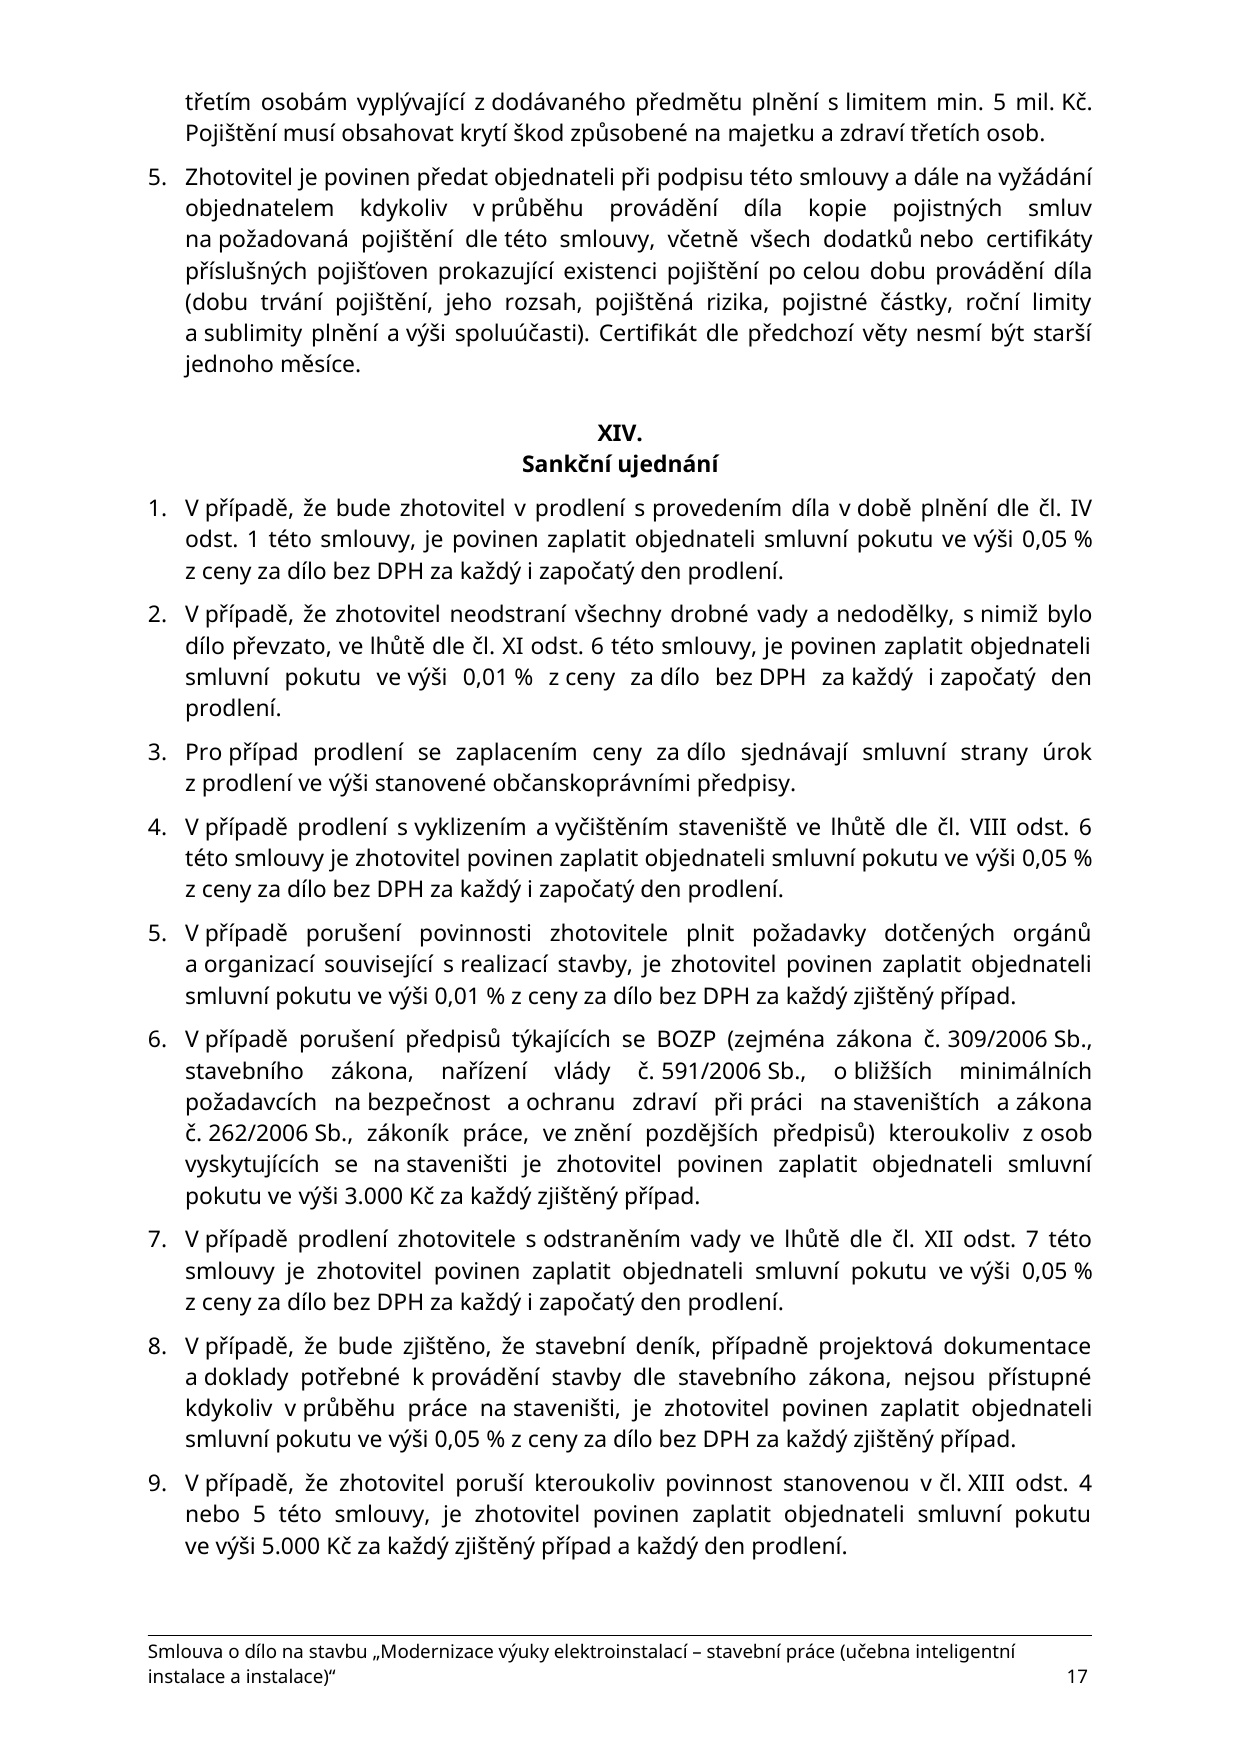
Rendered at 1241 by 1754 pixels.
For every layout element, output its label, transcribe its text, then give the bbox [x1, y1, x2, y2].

list V případě porušení povinnosti zhotovitele plnit požadavky dotčených orgánů a organizací související s realizací stavby, je zhotovitel povinen zaplatit objednateli smluvní pokutu ve výši 0,01 % z ceny za dílo bez DPH za každý zjištěný případ. [148, 917, 1092, 1011]
text XIV. Sankční ujednání [148, 417, 1092, 479]
list V případě porušení předpisů týkajících se BOZP (zejména zákona č. 309/2006 Sb., stavebního zákona, nařízení vlády č. 591/2006 Sb., o bližších minimálních požadavcích na bezpečnost a ochranu zdraví při práci na staveništích a zákona č. 262/2006 Sb., zákoník práce, ve znění pozdějších předpisů) kteroukoliv z osob vyskytujících se na staveništi je zhotovitel povinen zaplatit objednateli smluvní pokutu ve výši 3.000 Kč za každý zjištěný případ. [148, 1023, 1092, 1211]
list V případě, že bude zjištěno, že stavební deník, případně projektová dokumentace a doklady potřebné k provádění stavby dle stavebního zákona, nejsou přístupné kdykoliv v průběhu práce na staveništi, je zhotovitel povinen zaplatit objednateli smluvní pokutu ve výši 0,05 % z ceny za dílo bez DPH za každý zjištěný případ. [148, 1329, 1092, 1454]
list V případě, že zhotovitel neodstraní všechny drobné vady a nedodělky, s nimiž bylo dílo převzato, ve lhůtě dle čl. XI odst. 6 této smlouvy, je povinen zaplatit objednateli smluvní pokutu ve výši 0,01 % z ceny za dílo bez DPH za každý i započatý den prodlení. [148, 598, 1092, 723]
list V případě prodlení zhotovitele s odstraněním vady ve lhůtě dle čl. XII odst. 7 této smlouvy je zhotovitel povinen zaplatit objednateli smluvní pokutu ve výši 0,05 % z ceny za dílo bez DPH za každý i započatý den prodlení. [148, 1223, 1092, 1317]
list V případě, že zhotovitel poruší kteroukoliv povinnost stanovenou v čl. XIII odst. 4 nebo 5 této smlouvy, je zhotovitel povinen zaplatit objednateli smluvní pokutu ve výši 5.000 Kč za každý zjištěný případ a každý den prodlení. [148, 1467, 1092, 1561]
list Zhotovitel je povinen předat objednateli při podpisu této smlouvy a dále na vyžádání objednatelem kdykoliv v průběhu provádění díla kopie pojistných smluv na požadovaná pojištění dle této smlouvy, včetně všech dodatků nebo certifikáty příslušných pojišťoven prokazující existenci pojištění po celou dobu provádění díla (dobu trvání pojištění, jeho rozsah, pojištěná rizika, pojistné částky, roční limity a sublimity plnění a výši spoluúčasti). Certifikát dle předchozí věty nesmí být starší jednoho měsíce. [148, 161, 1092, 379]
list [148, 86, 1092, 148]
list V případě, že bude zhotovitel v prodlení s provedením díla v době plnění dle čl. IV odst. 1 této smlouvy, je povinen zaplatit objednateli smluvní pokutu ve výši 0,05 % z ceny za dílo bez DPH za každý i započatý den prodlení. [148, 492, 1092, 586]
list Pro případ prodlení se zaplacením ceny za dílo sjednávají smluvní strany úrok z prodlení ve výši stanovené občanskoprávními předpisy. [148, 736, 1092, 798]
list V případě prodlení s vyklizením a vyčištěním staveniště ve lhůtě dle čl. VIII odst. 6 této smlouvy je zhotovitel povinen zaplatit objednateli smluvní pokutu ve výši 0,05 % z ceny za dílo bez DPH za každý i započatý den prodlení. [148, 811, 1092, 904]
